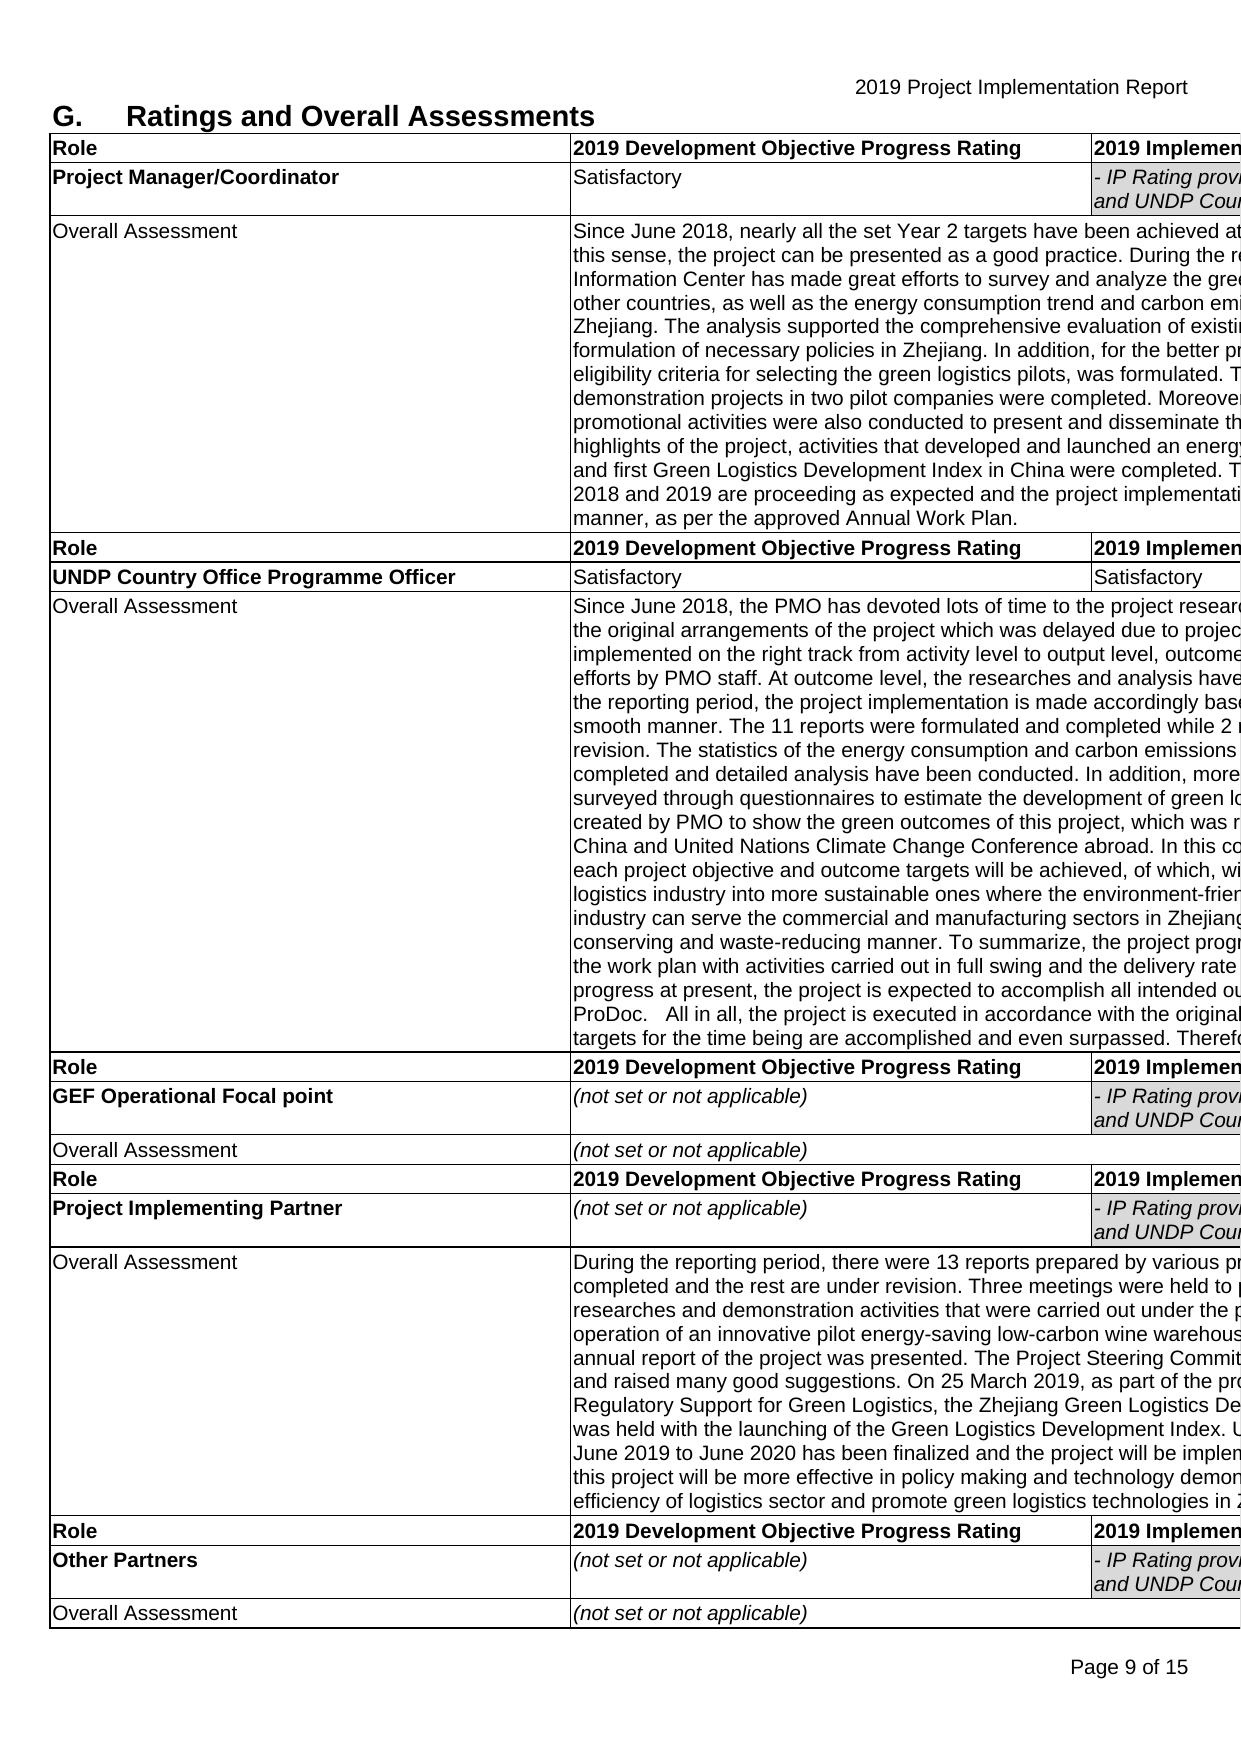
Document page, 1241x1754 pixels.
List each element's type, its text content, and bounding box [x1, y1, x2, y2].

table_cell 2019 Development Objective Progress Rating [571, 1165, 1091, 1193]
table_header 2019 Development Objective Progress Rating [571, 134, 1091, 162]
table_header Role [51, 134, 570, 162]
table_cell Overall Assessment [51, 1599, 570, 1627]
table_cell 2019 Implementation Progress Rating [1092, 1516, 1240, 1544]
table_cell Other Partners [51, 1546, 570, 1598]
table_cell Overall Assessment [51, 1248, 570, 1515]
table_cell During the reporting period, there were 13 reports prepared by various project partners, among which 11 were completed and the rest are under revision. Three meetings were held to present and publicize the results of the researches and demonstration activities that were carried out under the projects. On 25 June 2018, the operation of an innovative pilot energy-saving low-carbon wine warehouse was started. On 25 March 2019, the annual report of the project was presented. The Project Steering Committee spoke highly of the project progress and raised many good suggestions. On 25 March 2019, as part of the project component on Policy and Regulatory Support for Green Logistics, the Zhejiang Green Logistics Development Index Release Conference was held with the launching of the Green Logistics Development Index. Up to now, the annual work plan from June 2019 to June 2020 has been finalized and the project will be implemented as scheduled. It is hoped that this project will be more effective in policy making and technology demonstration, to improve the energy efficiency of logistics sector and promote green logistics technologies in Zhejiang. [571, 1248, 1240, 1515]
table_cell 2019 Development Objective Progress Rating [571, 533, 1091, 561]
table_cell (not set or not applicable) [571, 1546, 1091, 1598]
table_cell 2019 Implementation Progress Rating [1092, 1053, 1240, 1081]
table_cell (not set or not applicable) [571, 1135, 1240, 1163]
table_cell Overall Assessment [51, 592, 570, 1051]
table_cell Since June 2018, the PMO has devoted lots of time to the project research and management and caught up with the original arrangements of the project which was delayed due to project adjustment. The project was implemented on the right track from activity level to output level, outcome level and objective level under great efforts by PMO staff. At outcome level, the researches and analysis have been conducted accordingly. During the reporting period, the project implementation is made accordingly based on the plan in an efficient and smooth manner. The 11 reports were formulated and completed while 2 reports were drafted and is under revision. The statistics of the energy consumption and carbon emissions for 53 pilot companies have been completed and detailed analysis have been conducted. In addition, more than 220 logistics companies are surveyed through questionnaires to estimate the development of green logistics in Zhejiang. Some highlights are created by PMO to show the green outcomes of this project, which was released both through social media in China and United Nations Climate Change Conference abroad. In this connection, by the end of the project, each project objective and outcome targets will be achieved, of which, will enable Zhejiang to transform the logistics industry into more sustainable ones where the environment-friendly and energy-efficient logistics industry can serve the commercial and manufacturing sectors in Zhejiang province in an efficient, energy conserving and waste-reducing manner. To summarize, the project progress generally met the requirements of the work plan with activities carried out in full swing and the delivery rate of 97%. According to the project progress at present, the project is expected to accomplish all intended outcomes by completion as designed in ProDoc. All in all, the project is executed in accordance with the original plan and all the objective and outcome targets for the time being are accomplished and even surpassed. Therefore, the rating is S. [571, 592, 1240, 1051]
table_cell (not set or not applicable) [571, 1194, 1091, 1246]
table_cell 2019 Implementation Progress Rating [1092, 533, 1240, 561]
table_cell - IP Rating provided by UNDP-GEF Technical Adviser and UNDP Country Office only - [1092, 1194, 1240, 1246]
table_cell Role [51, 1165, 570, 1193]
table_cell - IP Rating provided by UNDP-GEF Technical Adviser and UNDP Country Office only - [1092, 1546, 1240, 1598]
table_cell 2019 Development Objective Progress Rating [571, 1053, 1091, 1081]
table_cell (not set or not applicable) [571, 1599, 1240, 1627]
table_header 2019 Implementation Progress Rating [1092, 134, 1240, 162]
table_cell 2019 Implementation Progress Rating [1092, 1165, 1240, 1193]
table_cell Satisfactory [571, 563, 1091, 591]
table_cell Role [51, 533, 570, 561]
table_cell - IP Rating provided by UNDP-GEF Technical Adviser and UNDP Country Office only - [1092, 163, 1240, 215]
subtitle Ratings and Overall Assessments [52, 99, 1188, 132]
table_cell Satisfactory [571, 163, 1091, 215]
table_cell - IP Rating provided by UNDP-GEF Technical Adviser and UNDP Country Office only - [1092, 1082, 1240, 1134]
table_cell Since June 2018, nearly all the set Year 2 targets have been achieved at both objective and outcome levels. In this sense, the project can be presented as a good practice. During the reporting period, Zhejiang Economic Information Center has made great efforts to survey and analyze the green logistics policy status in China and other countries, as well as the energy consumption trend and carbon emission situation in the industry in Zhejiang. The analysis supported the comprehensive evaluation of existing policies on the logistics industry and formulation of necessary policies in Zhejiang. In addition, for the better project implementation, a suitable set of eligibility criteria for selecting the green logistics pilots, was formulated. To date, the green logistics systems demonstration projects in two pilot companies were completed. Moreover, some capacity building and promotional activities were also conducted to present and disseminate the project outputs and outcomes. Two highlights of the project, activities that developed and launched an energy-saving low-carbon wine warehouse and first Green Logistics Development Index in China were completed. The researches that were initiated in 2018 and 2019 are proceeding as expected and the project implementation has been carried out in a timely manner, as per the approved Annual Work Plan. [571, 216, 1240, 532]
table_cell Project Manager/Coordinator [51, 163, 570, 215]
table_cell Role [51, 1053, 570, 1081]
table_cell Overall Assessment [51, 216, 570, 532]
table_cell GEF Operational Focal point [51, 1082, 570, 1134]
table_cell Role [51, 1516, 570, 1544]
table_cell (not set or not applicable) [571, 1082, 1091, 1134]
table_cell Project Implementing Partner [51, 1194, 570, 1246]
table_cell Overall Assessment [51, 1135, 570, 1163]
table_cell UNDP Country Office Programme Officer [51, 563, 570, 591]
table_cell Satisfactory [1092, 563, 1240, 591]
table_cell 2019 Development Objective Progress Rating [571, 1516, 1091, 1544]
